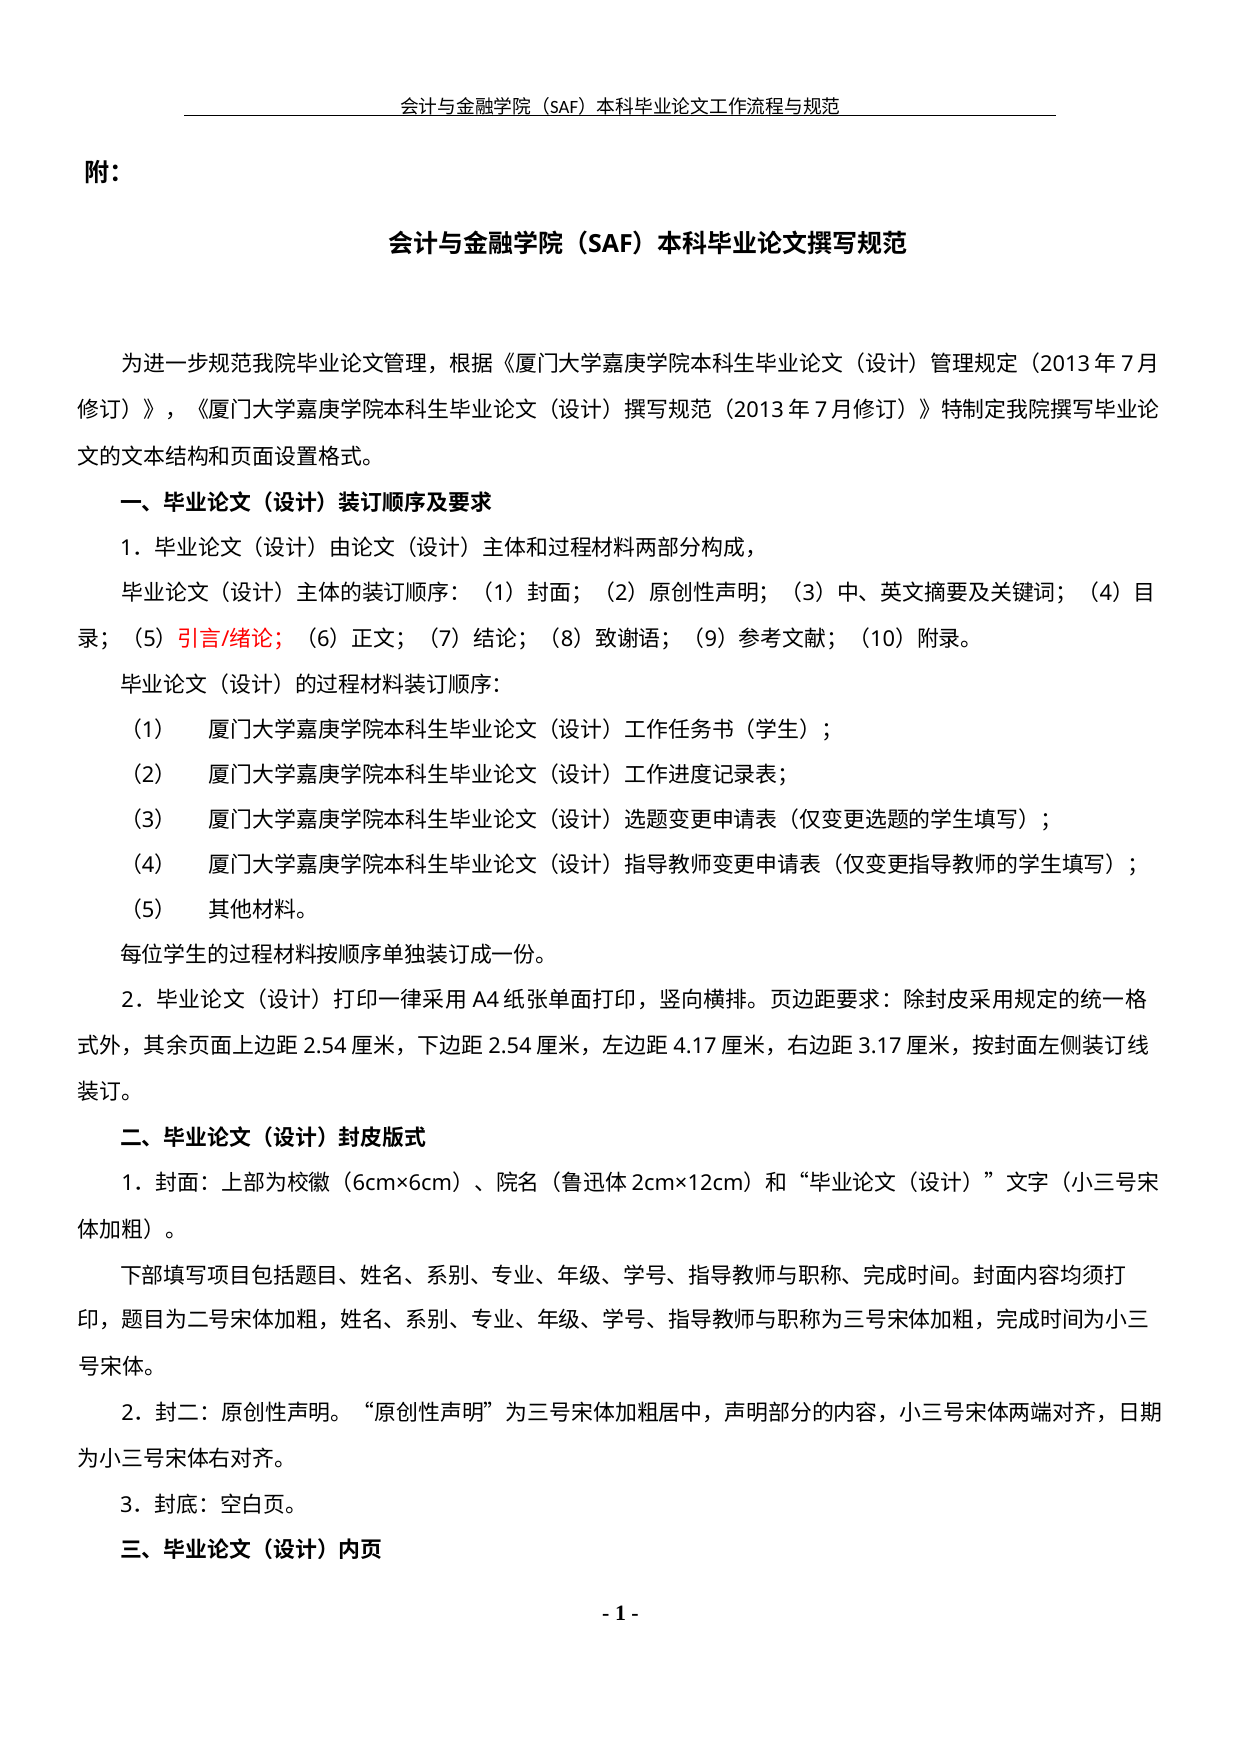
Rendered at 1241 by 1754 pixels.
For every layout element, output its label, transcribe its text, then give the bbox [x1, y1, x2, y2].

list 毕业论文（设计）封皮版式 [120, 1120, 1168, 1152]
text 为进一步规范我院毕业论文管理，根据《厦门大学嘉庚学院本科生毕业论文（设计）管理规定（2013年7月修订）》，《厦门大学嘉庚学院本科生毕业论文（设计）撰写规范（2013年7月修订）》特制定我院撰写毕业论文的文本结构和页面设置格式。 [77, 346, 1168, 470]
text 一、毕业论文（设计）装订顺序及要求 [120, 485, 1168, 517]
text 印，题目为二号宋体加粗，姓名、系别、专业、年级、学号、指导教师与职称为三号宋体加粗，完成时间为小三号宋体。 [77, 1302, 1168, 1380]
text 每位学生的过程材料按顺序单独装订成一份。 [120, 937, 1168, 968]
text 1．封面：上部为校徽（6cm×6cm）、院名（鲁迅体2cm×12cm）和“毕业论文（设计）”文字（小三号宋体加粗）。 [77, 1165, 1168, 1243]
subtitle 会计与金融学院（SAF）本科毕业论文撰写规范 [127, 223, 1168, 259]
text 1．毕业论文（设计）由论文（设计）主体和过程材料两部分构成， [120, 530, 1168, 562]
list 厦门大学嘉庚学院本科生毕业论文（设计）工作任务书（学生）； [120, 712, 1168, 744]
list 其他材料。 [120, 892, 1168, 924]
list 毕业论文（设计）内页 [120, 1532, 1168, 1564]
text 毕业论文（设计）的过程材料装订顺序： [120, 667, 1168, 699]
list 厦门大学嘉庚学院本科生毕业论文（设计）指导教师变更申请表（仅变更指导教师的学生填写）； [120, 847, 1168, 879]
text 毕业论文（设计）主体的装订顺序：（1）封面；（2）原创性声明；（3）中、英文摘要及关键词；（4）目录；（5）引言/绪论；（6）正文；（7）结论；（8）致谢语；（9）参考文献；（10）附录。 [77, 575, 1168, 653]
text 2．毕业论文（设计）打印一律采用A4纸张单面打印，竖向横排。页边距要求：除封皮采用规定的统一格式外，其余页面上边距2.54厘米，下边距2.54厘米，左边距4.17厘米，右边距3.17厘米，按封面左侧装订线装订。 [77, 982, 1149, 1106]
text 3．封底：空白页。 [120, 1487, 1168, 1519]
list 厦门大学嘉庚学院本科生毕业论文（设计）工作进度记录表； [120, 757, 1168, 789]
text 下部填写项目包括题目、姓名、系别、专业、年级、学号、指导教师与职称、完成时间。封面内容均须打 [120, 1258, 1168, 1289]
text 2．封二：原创性声明。“原创性声明”为三号宋体加粗居中，声明部分的内容，小三号宋体两端对齐，日期为小三号宋体右对齐。 [77, 1395, 1168, 1473]
text 附： [77, 152, 300, 189]
list 厦门大学嘉庚学院本科生毕业论文（设计）选题变更申请表（仅变更选题的学生填写）； [120, 802, 1168, 834]
